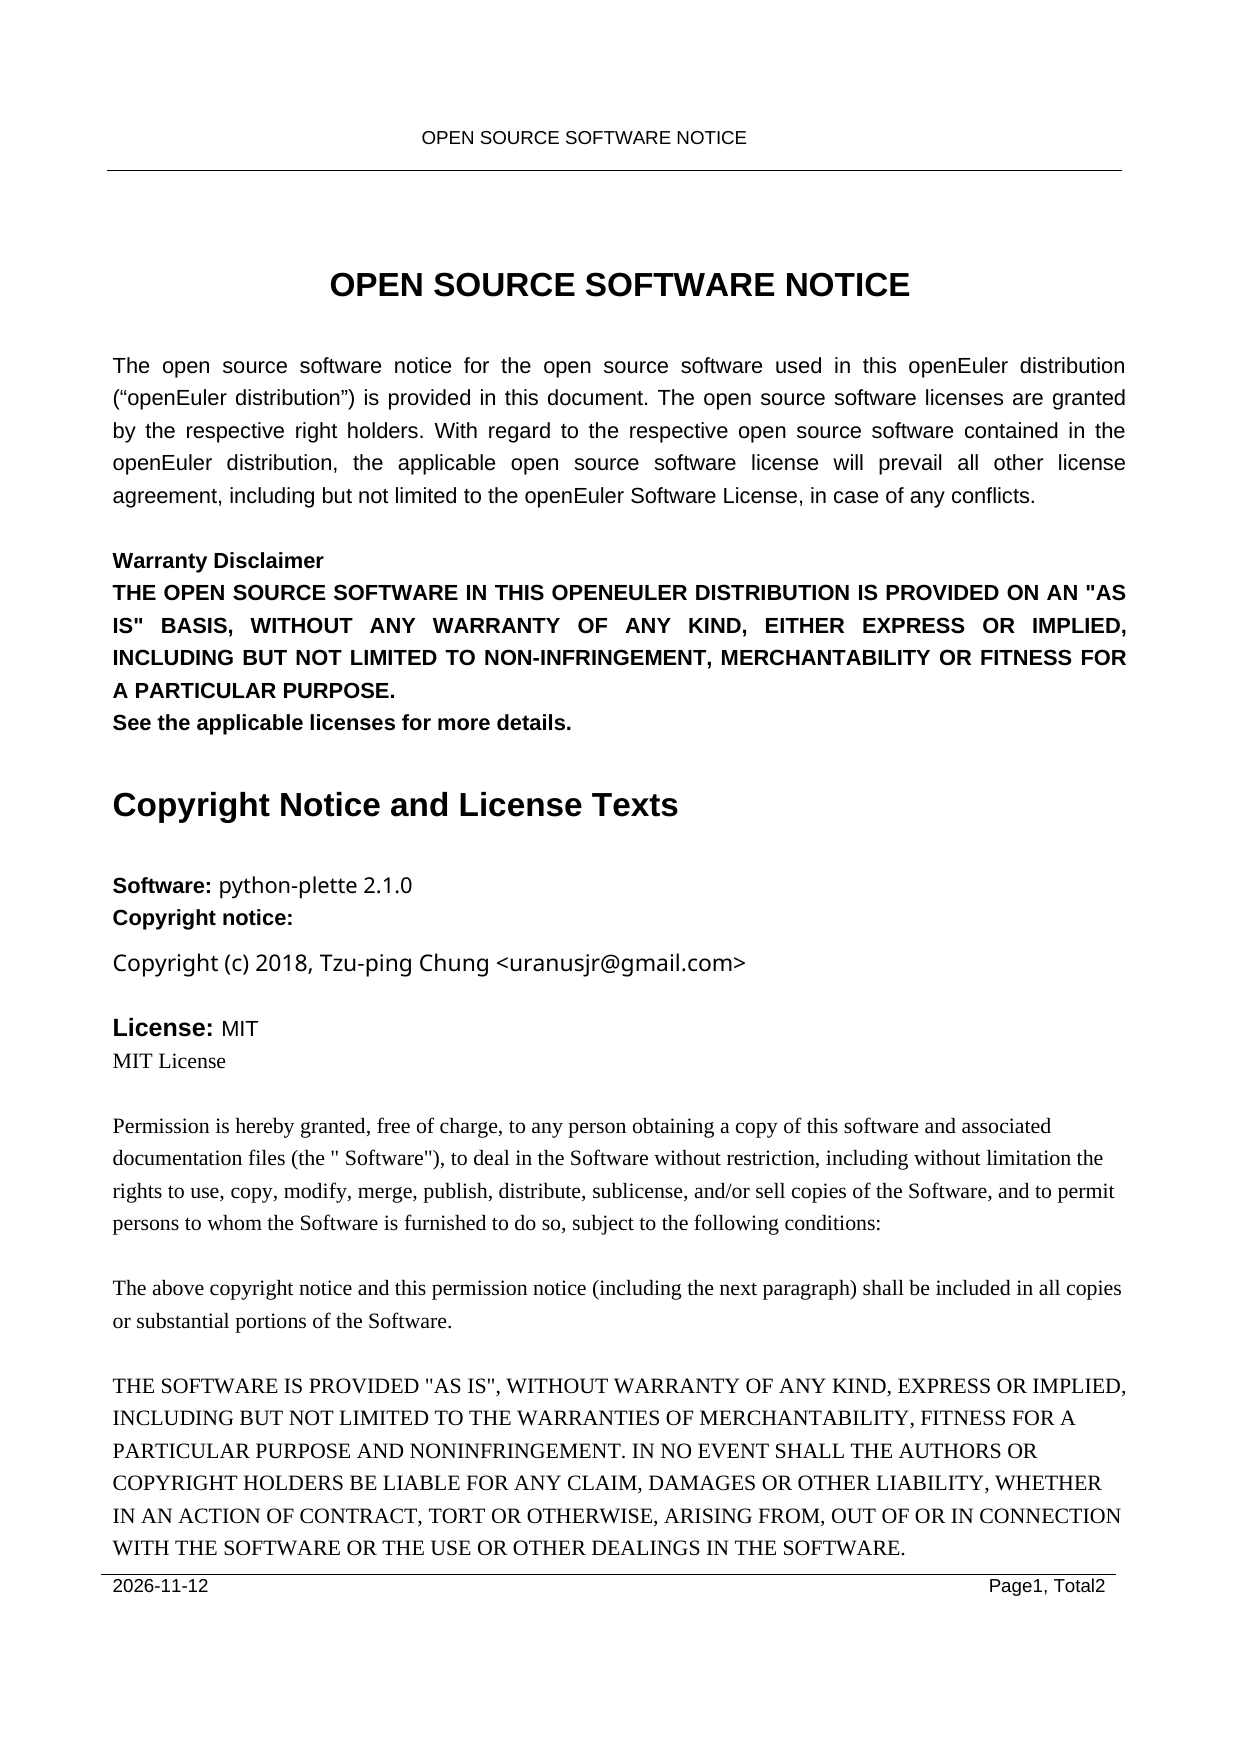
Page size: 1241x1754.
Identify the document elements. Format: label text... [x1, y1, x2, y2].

text The open source software notice for the open source software used in this openEuler distribution (“openEuler distribution”) is provided in this document. The open source software licenses are granted by the respective right holders. With regard to the respective open source software contained in the openEuler distribution, the applicable open source software license will prevail all other license agreement, including but not limited to the openEuler Software License, in case of any conflicts. [112, 349, 1128, 511]
text Copyright notice: [112, 901, 1128, 934]
text Copyright Notice and License Texts [112, 771, 1128, 836]
text Warranty Disclaimer [112, 544, 1128, 576]
text OPEN SOURCE SOFTWARE NOTICE [112, 251, 1128, 316]
title Software: python-plette 2.1.0 [112, 869, 1128, 901]
text THE OPEN SOURCE SOFTWARE IN THIS OPENEULER DISTRIBUTION IS PROVIDED ON AN "AS IS" BASIS, WITHOUT ANY WARRANTY OF ANY KIND, EITHER EXPRESS OR IMPLIED, INCLUDING BUT NOT LIMITED TO NON-INFRINGEMENT, MERCHANTABILITY OR FITNESS FOR A PARTICULAR PURPOSE. See the applicable licenses for more details. [112, 576, 1128, 739]
text Copyright (c) 2018, Tzu-ping Chung <uranusjr@gmail.com> [112, 947, 1128, 1012]
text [112, 1044, 1128, 1564]
text License: MIT [112, 1012, 1128, 1044]
